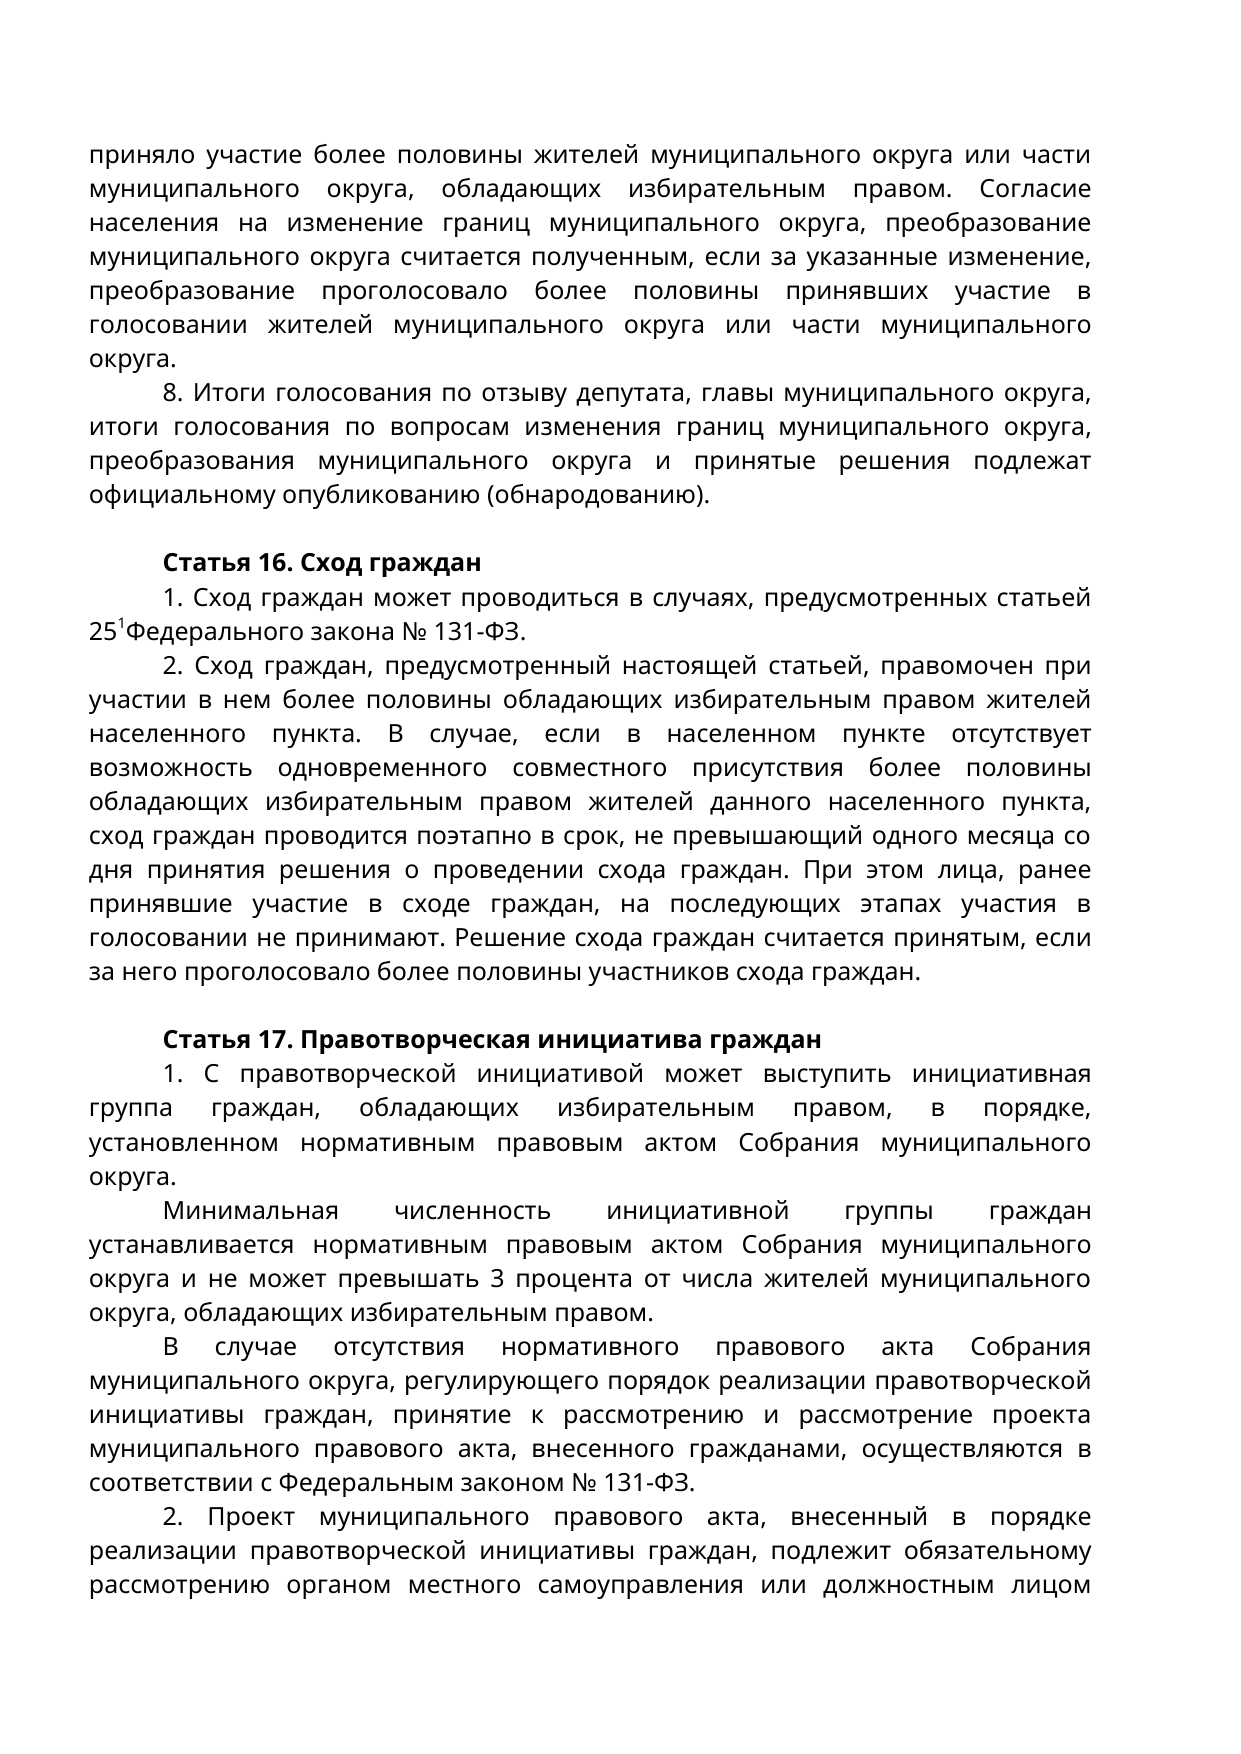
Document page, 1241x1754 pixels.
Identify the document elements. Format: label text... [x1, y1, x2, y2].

text В случае отсутствия нормативного правового акта Собрания муниципального округа, регулирующего порядок реализации правотворческой инициативы граждан, принятие к рассмотрению и рассмотрение проекта муниципального правового акта, внесенного гражданами, осуществляются в соответствии с Федеральным законом № 131-ФЗ. [89, 1328, 1092, 1499]
text Минимальная численность инициативной группы граждан устанавливается нормативным правовым актом Собрания муниципального округа и не может превышать 3 процента от числа жителей муниципального округа, обладающих избирательным правом. [89, 1192, 1092, 1328]
text 1. С правотворческой инициативой может выступить инициативная группа граждан, обладающих избирательным правом, в порядке, установленном нормативным правовым актом Собрания муниципального округа. [89, 1056, 1092, 1192]
text 1. Сход граждан может проводиться в случаях, предусмотренных статьей 251Федерального закона № 131-ФЗ. [89, 579, 1092, 647]
text Статья 17. Правотворческая инициатива граждан [89, 1022, 1092, 1056]
text 8. Итоги голосования по отзыву депутата, главы муниципального округа, итоги голосования по вопросам изменения границ муниципального округа, преобразования муниципального округа и принятые решения подлежат официальному опубликованию (обнародованию). [89, 375, 1092, 511]
text 2. Сход граждан, предусмотренный настоящей статьей, правомочен при участии в нем более половины обладающих избирательным правом жителей населенного пункта. В случае, если в населенном пункте отсутствует возможность одновременного совместного присутствия более половины обладающих избирательным правом жителей данного населенного пункта, сход граждан проводится поэтапно в срок, не превышающий одного месяца со дня принятия решения о проведении схода граждан. При этом лица, ранее принявшие участие в сходе граждан, на последующих этапах участия в голосовании не принимают. Решение схода граждан считается принятым, если за него проголосовало более половины участников схода граждан. [89, 647, 1092, 988]
text Статья 16. Сход граждан [89, 545, 1092, 579]
